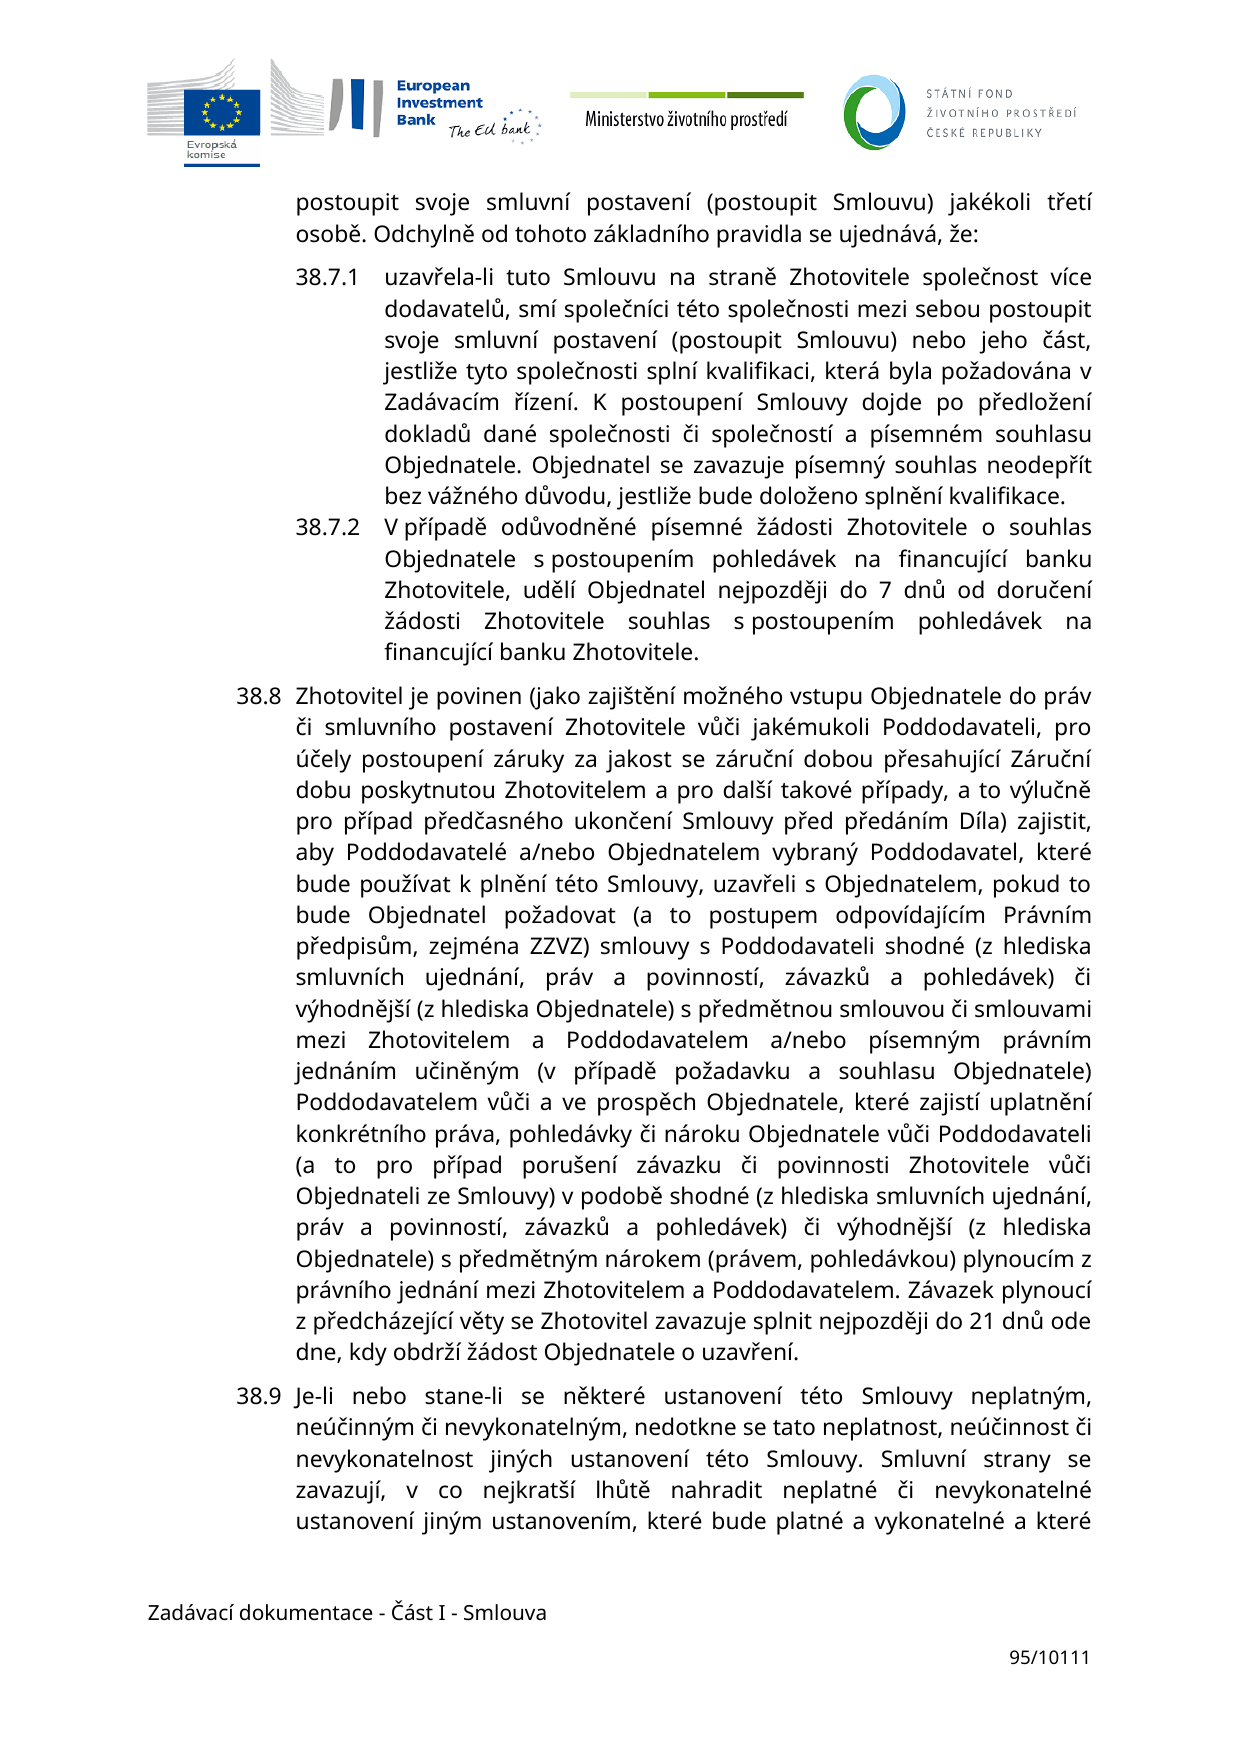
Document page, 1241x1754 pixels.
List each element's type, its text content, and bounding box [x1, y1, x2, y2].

list Zhotovitel je povinen (jako zajištění možného vstupu Objednatele do práv či smluvního postavení Zhotovitele vůči jakémukoli Poddodavateli, pro účely postoupení záruky za jakost se záruční dobou přesahující Záruční dobu poskytnutou Zhotovitelem a pro další takové případy, a to výlučně pro případ předčasného ukončení Smlouvy před předáním Díla) zajistit, aby Poddodavatelé a/nebo Objednatelem vybraný Poddodavatel, které bude používat k plnění této Smlouvy, uzavřeli s Objednatelem, pokud to bude Objednatel požadovat (a to postupem odpovídajícím Právním předpisům, zejména ZZVZ) smlouvy s Poddodavateli shodné (z hlediska smluvních ujednání, práv a povinností, závazků a pohledávek) či výhodnější (z hlediska Objednatele) s předmětnou smlouvou či smlouvami mezi Zhotovitelem a Poddodavatelem a/nebo písemným právním jednáním učiněným (v případě požadavku a souhlasu Objednatele) Poddodavatelem vůči a ve prospěch Objednatele, které zajistí uplatnění konkrétního práva, pohledávky či nároku Objednatele vůči Poddodavateli (a to pro případ porušení závazku či povinnosti Zhotovitele vůči Objednateli ze Smlouvy) v podobě shodné (z hlediska smluvních ujednání, práv a povinností, závazků a pohledávek) či výhodnější (z hlediska Objednatele) s předmětným nárokem (právem, pohledávkou) plynoucím z právního jednání mezi Zhotovitelem a Poddodavatelem. Závazek plynoucí z předcházející věty se Zhotovitel zavazuje splnit nejpozději do 21 dnů ode dne, kdy obdrží žádost Objednatele o uzavření. [236, 680, 1093, 1367]
list uzavřela-li tuto Smlouvu na straně Zhotovitele společnost více dodavatelů, smí společníci této společnosti mezi sebou postoupit svoje smluvní postavení (postoupit Smlouvu) nebo jeho část, jestliže tyto společnosti splní kvalifikaci, která byla požadována v Zadávacím řízení. K postoupení Smlouvy dojde po předložení dokladů dané společnosti či společností a písemném souhlasu Objednatele. Objednatel se zavazuje písemný souhlas neodepřít bez vážného důvodu, jestliže bude doloženo splnění kvalifikace. [295, 261, 1093, 511]
list V případě odůvodněné písemné žádosti Zhotovitele o souhlas Objednatele s postoupením pohledávek na financující banku Zhotovitele, udělí Objednatel nejpozději do 7 dnů od doručení žádosti Zhotovitele souhlas s postoupením pohledávek na financující banku Zhotovitele. [295, 511, 1093, 667]
picture [147, 55, 1092, 167]
